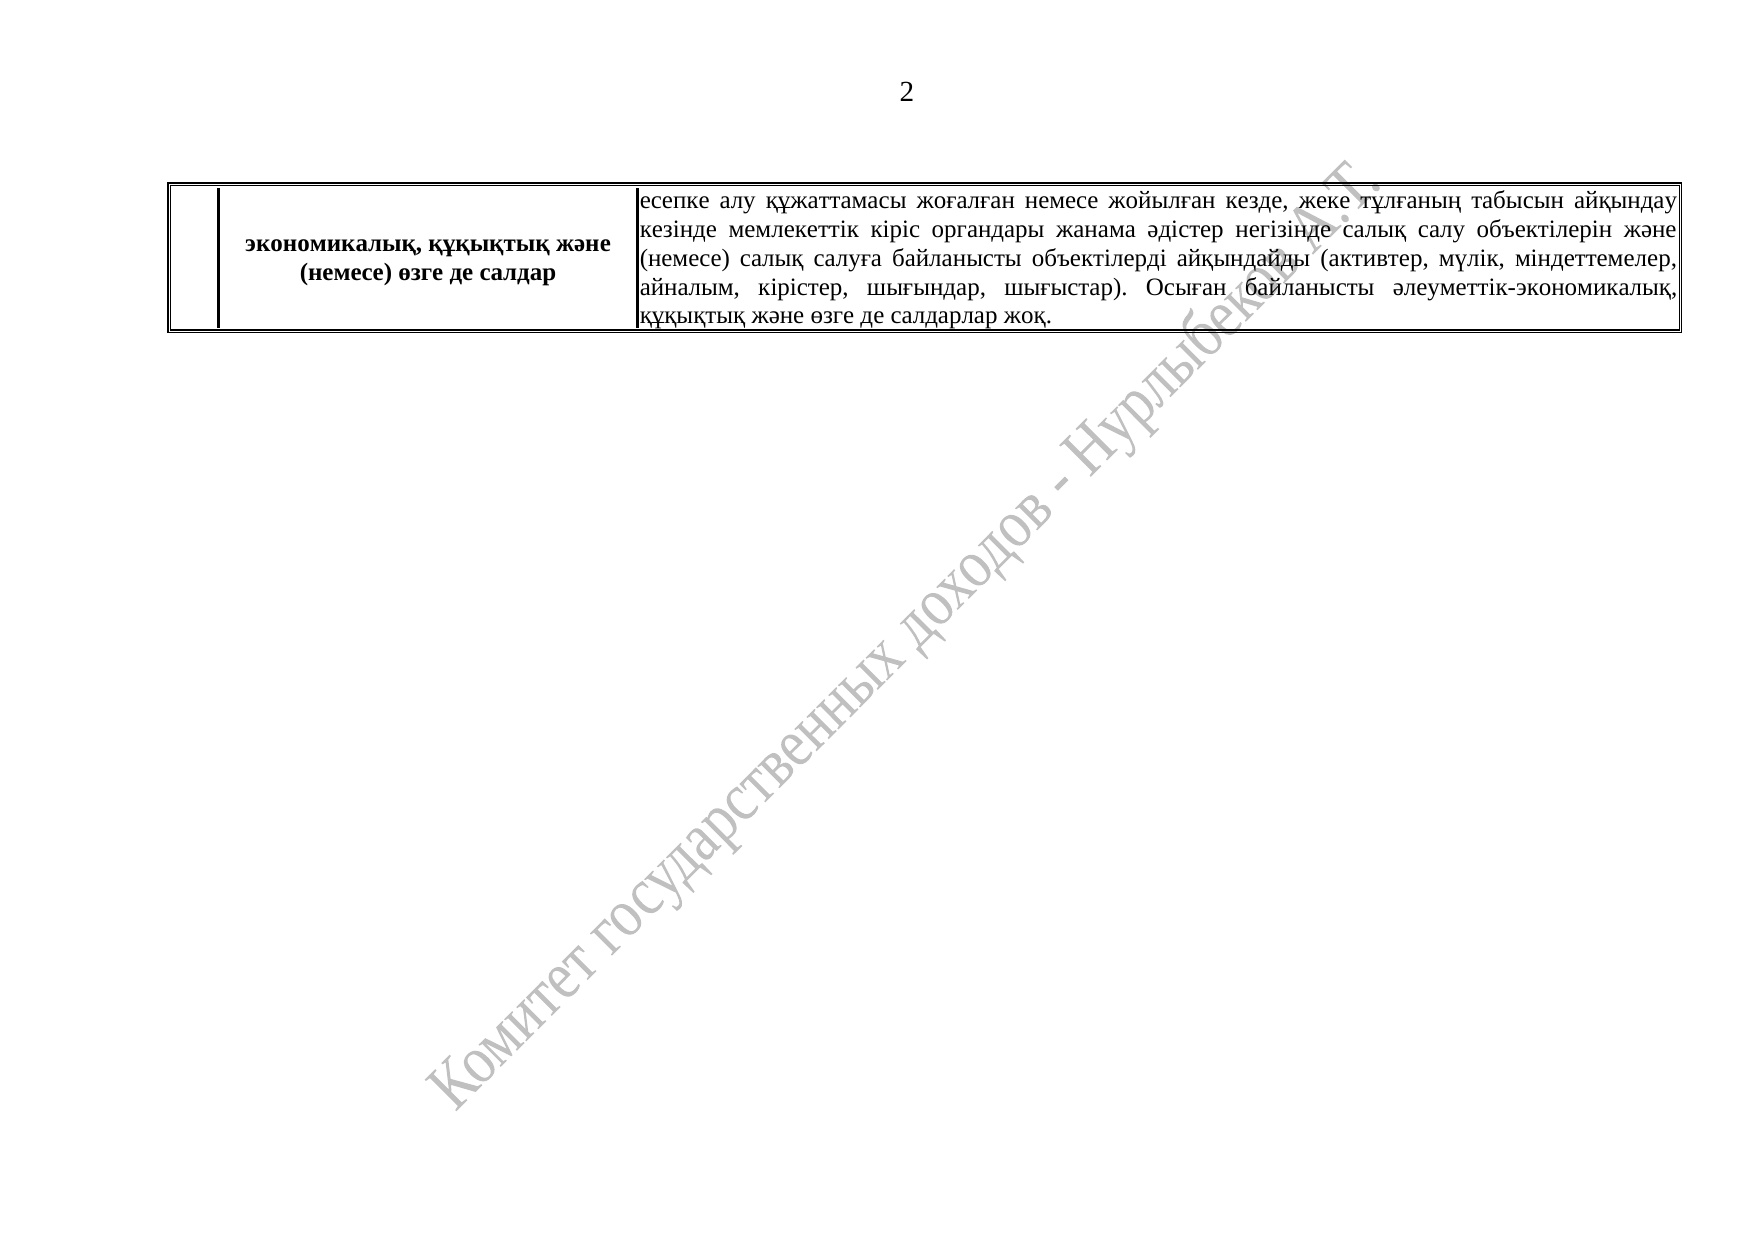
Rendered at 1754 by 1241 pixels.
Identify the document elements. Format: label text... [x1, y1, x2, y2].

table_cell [637, 186, 1679, 329]
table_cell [218, 186, 637, 329]
table_cell 6 [171, 186, 218, 329]
